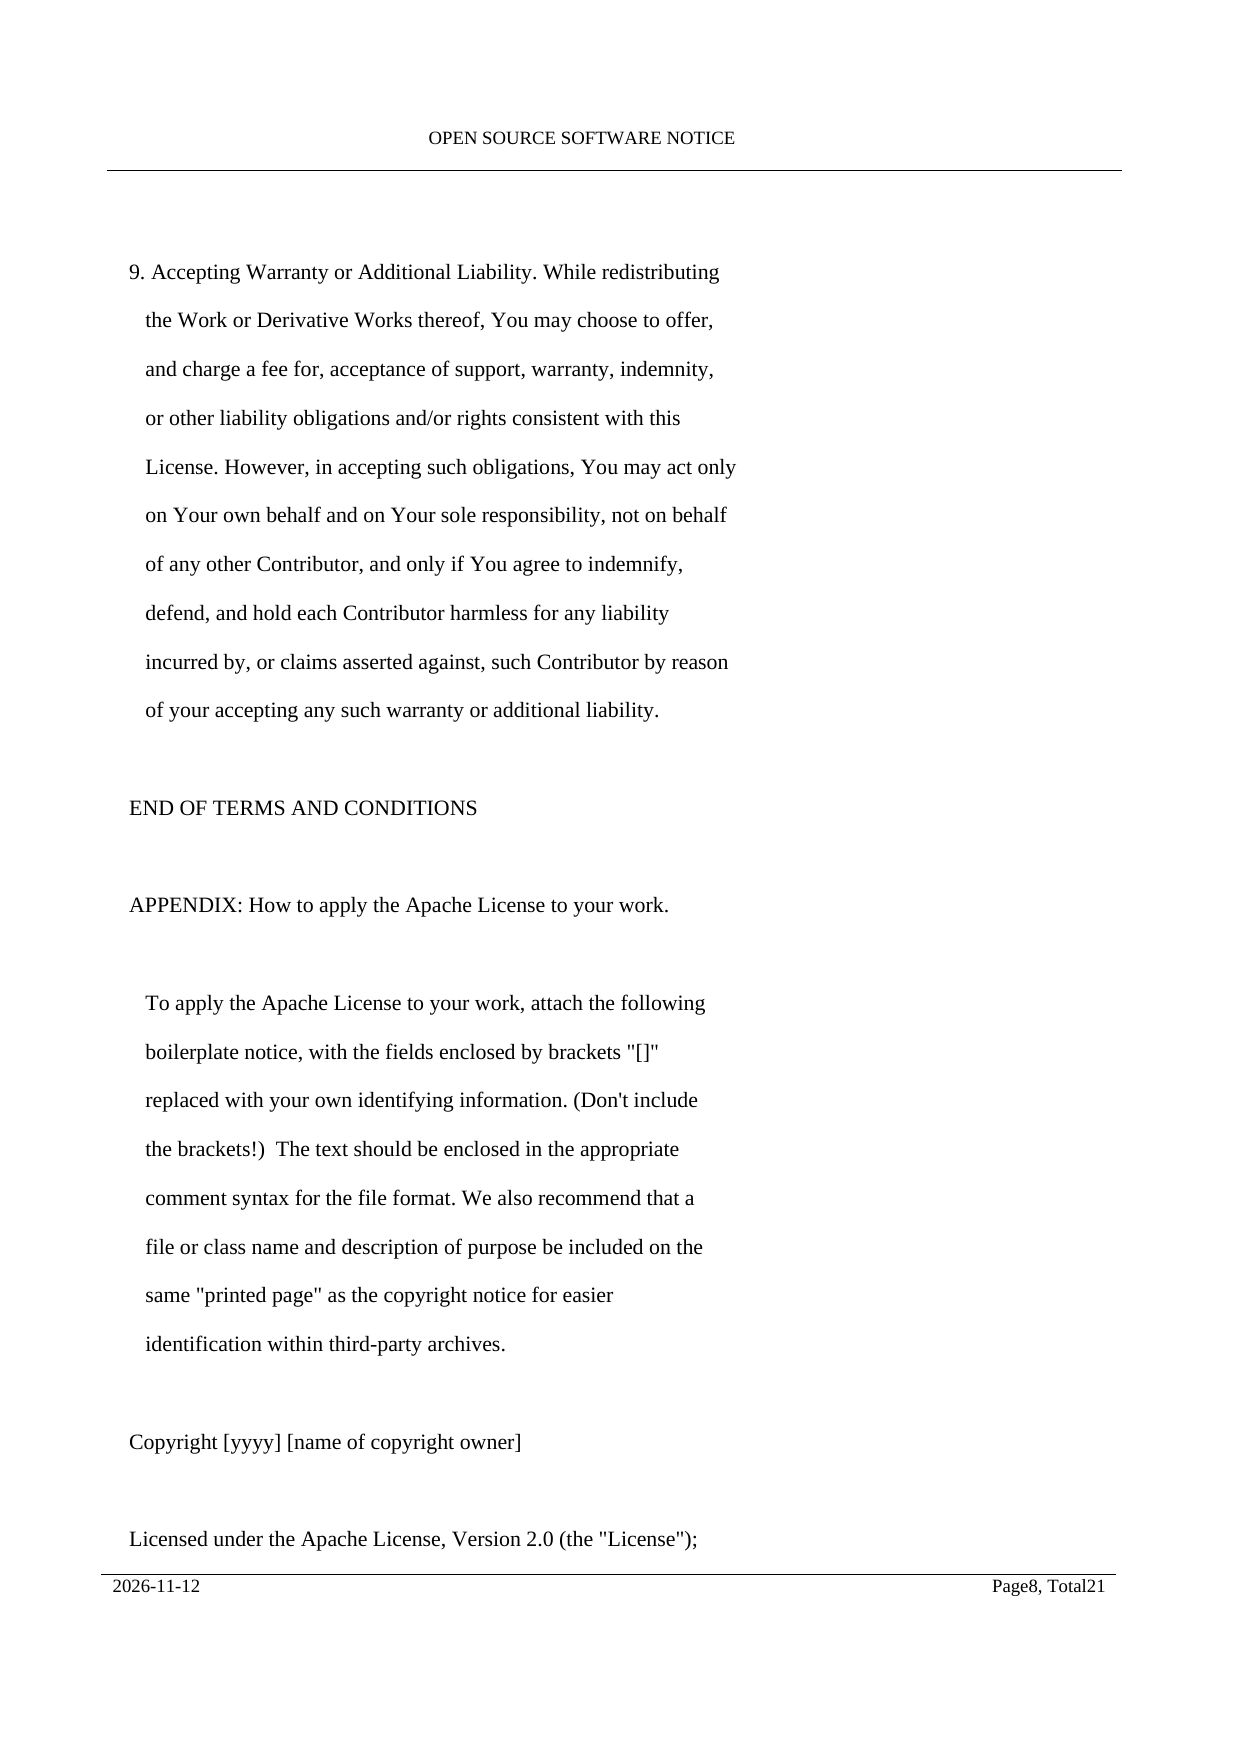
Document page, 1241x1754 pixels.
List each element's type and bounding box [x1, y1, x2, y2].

text [112, 206, 1128, 1555]
